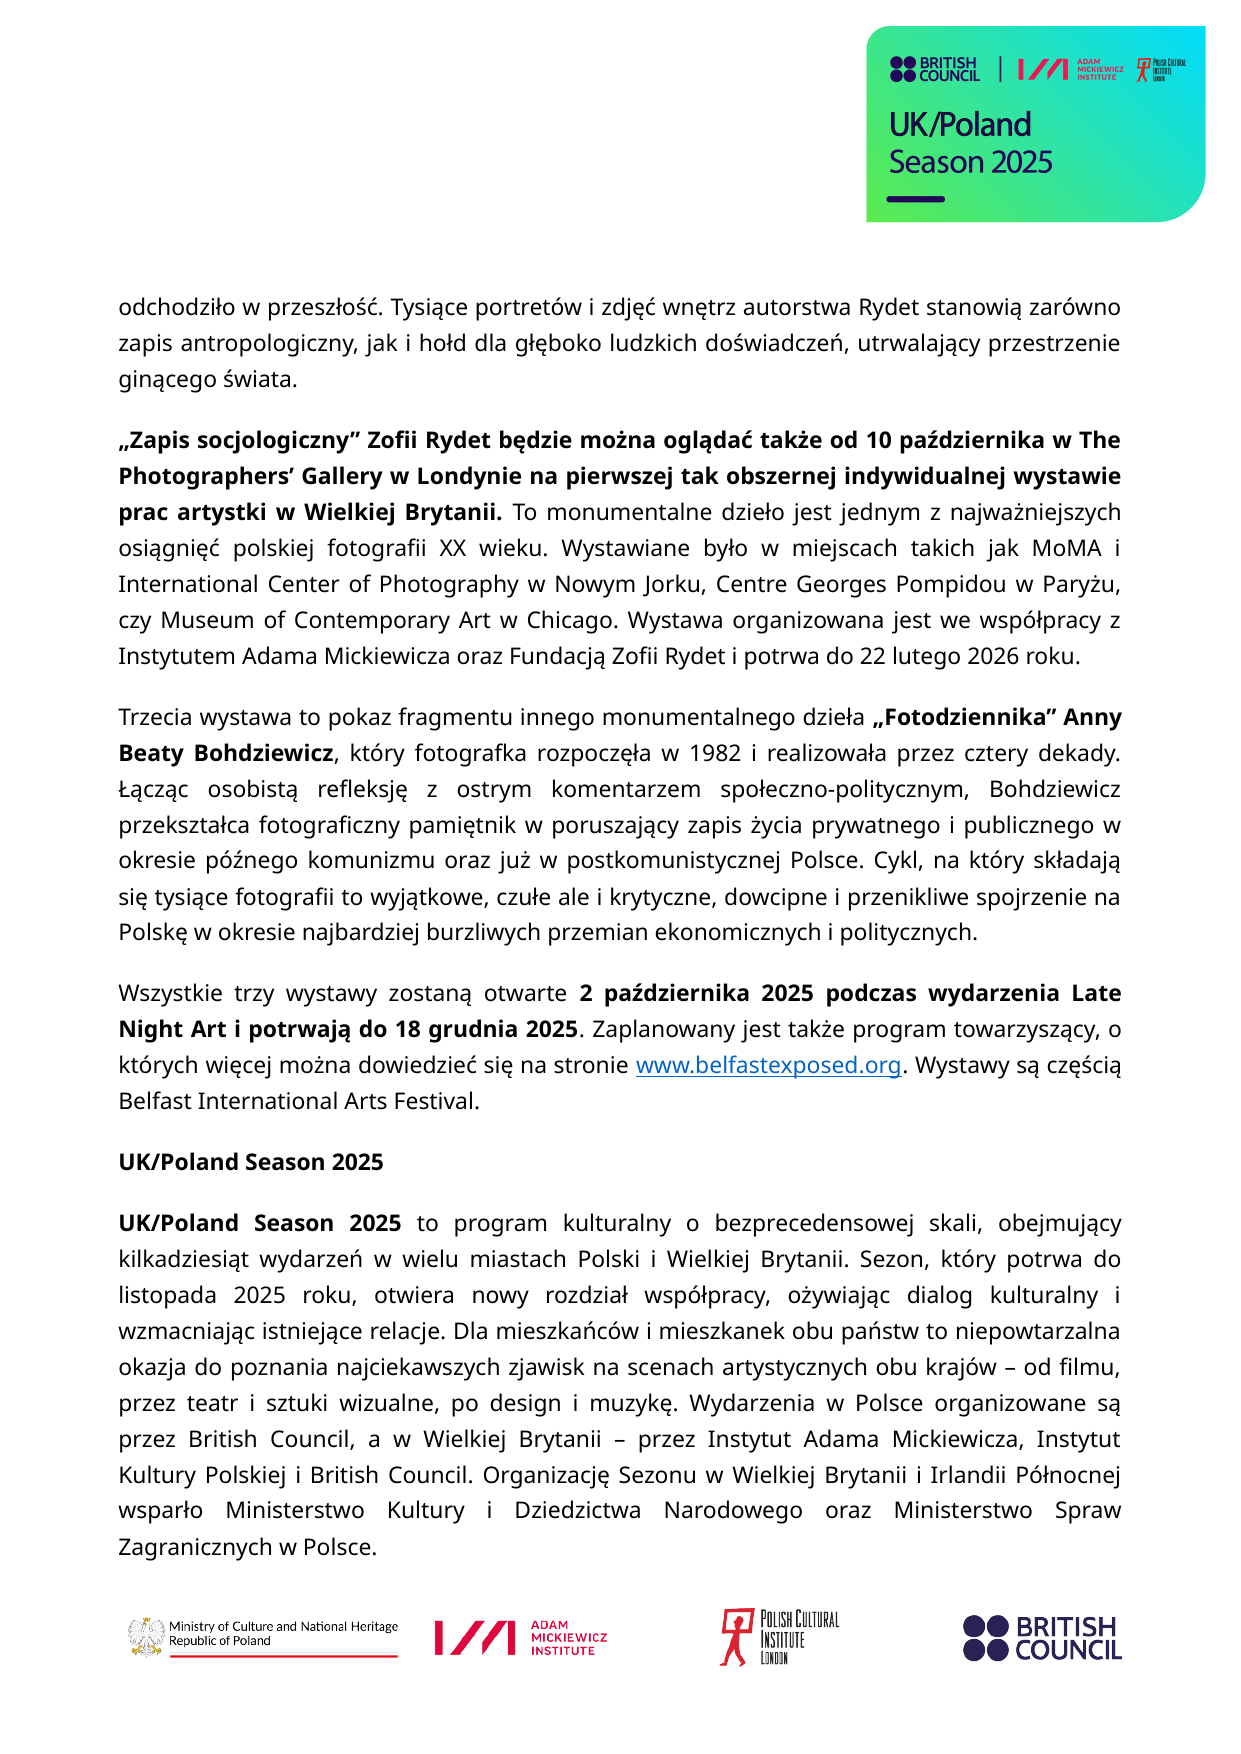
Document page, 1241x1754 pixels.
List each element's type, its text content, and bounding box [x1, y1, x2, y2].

text „Zapis socjologiczny” Zofii Rydet będzie można oglądać także od 10 października w The Photographers’ Gallery w Londynie na pierwszej tak obszernej indywidualnej wystawie prac artystki w Wielkiej Brytanii. To monumentalne dzieło jest jednym z najważniejszych osiągnięć polskiej fotografii XX wieku. Wystawiane było w miejscach takich jak MoMA i International Center of Photography w Nowym Jorku, Centre Georges Pompidou w Paryżu, czy Museum of Contemporary Art w Chicago. Wystawa organizowana jest we współpracy z Instytutem Adama Mickiewicza oraz Fundacją Zofii Rydet i potrwa do 22 lutego 2026 roku. [118, 424, 1122, 671]
text Trzecia wystawa to pokaz fragmentu innego monumentalnego dzieła „Fotodziennika” Anny Beaty Bohdziewicz, który fotografka rozpoczęła w 1982 i realizowała przez cztery dekady. Łącząc osobistą refleksję z ostrym komentarzem społeczno-politycznym, Bohdziewicz przekształca fotograficzny pamiętnik w poruszający zapis życia prywatnego i publicznego w okresie późnego komunizmu oraz już w postkomunistycznej Polsce. Cykl, na który składają się tysiące fotografii to wyjątkowe, czułe ale i krytyczne, dowcipne i przenikliwe spojrzenie na Polskę w okresie najbardziej burzliwych przemian ekonomicznych i politycznych. [118, 701, 1122, 948]
text Wszystkie trzy wystawy zostaną otwarte 2 października 2025 podczas wydarzenia Late Night Art i potrwają do 18 grudnia 2025. Zaplanowany jest także program towarzyszący, o których więcej można dowiedzieć się na stronie www.belfastexposed.org. Wystawy są częścią Belfast International Arts Festival. [118, 977, 1122, 1116]
picture [860, 20, 1212, 229]
text UK/Poland Season 2025 [118, 1146, 1122, 1177]
picture [118, 1607, 1123, 1667]
text UK/Poland Season 2025 to program kulturalny o bezprecedensowej skali, obejmujący kilkadziesiąt wydarzeń w wielu miastach Polski i Wielkiej Brytanii. Sezon, który potrwa do listopada 2025 roku, otwiera nowy rozdział współpracy, ożywiając dialog kulturalny i wzmacniając istniejące relacje. Dla mieszkańców i mieszkanek obu państw to niepowtarzalna okazja do poznania najciekawszych zjawisk na scenach artystycznych obu krajów – od filmu, przez teatr i sztuki wizualne, po design i muzykę. Wydarzenia w Polsce organizowane są przez British Council, a w Wielkiej Brytanii – przez Instytut Adama Mickiewicza, Instytut Kultury Polskiej i British Council. Organizację Sezonu w Wielkiej Brytanii i Irlandii Północnej wsparło Ministerstwo Kultury i Dziedzictwa Narodowego oraz Ministerstwo Spraw Zagranicznych w Polsce. [118, 1207, 1122, 1562]
